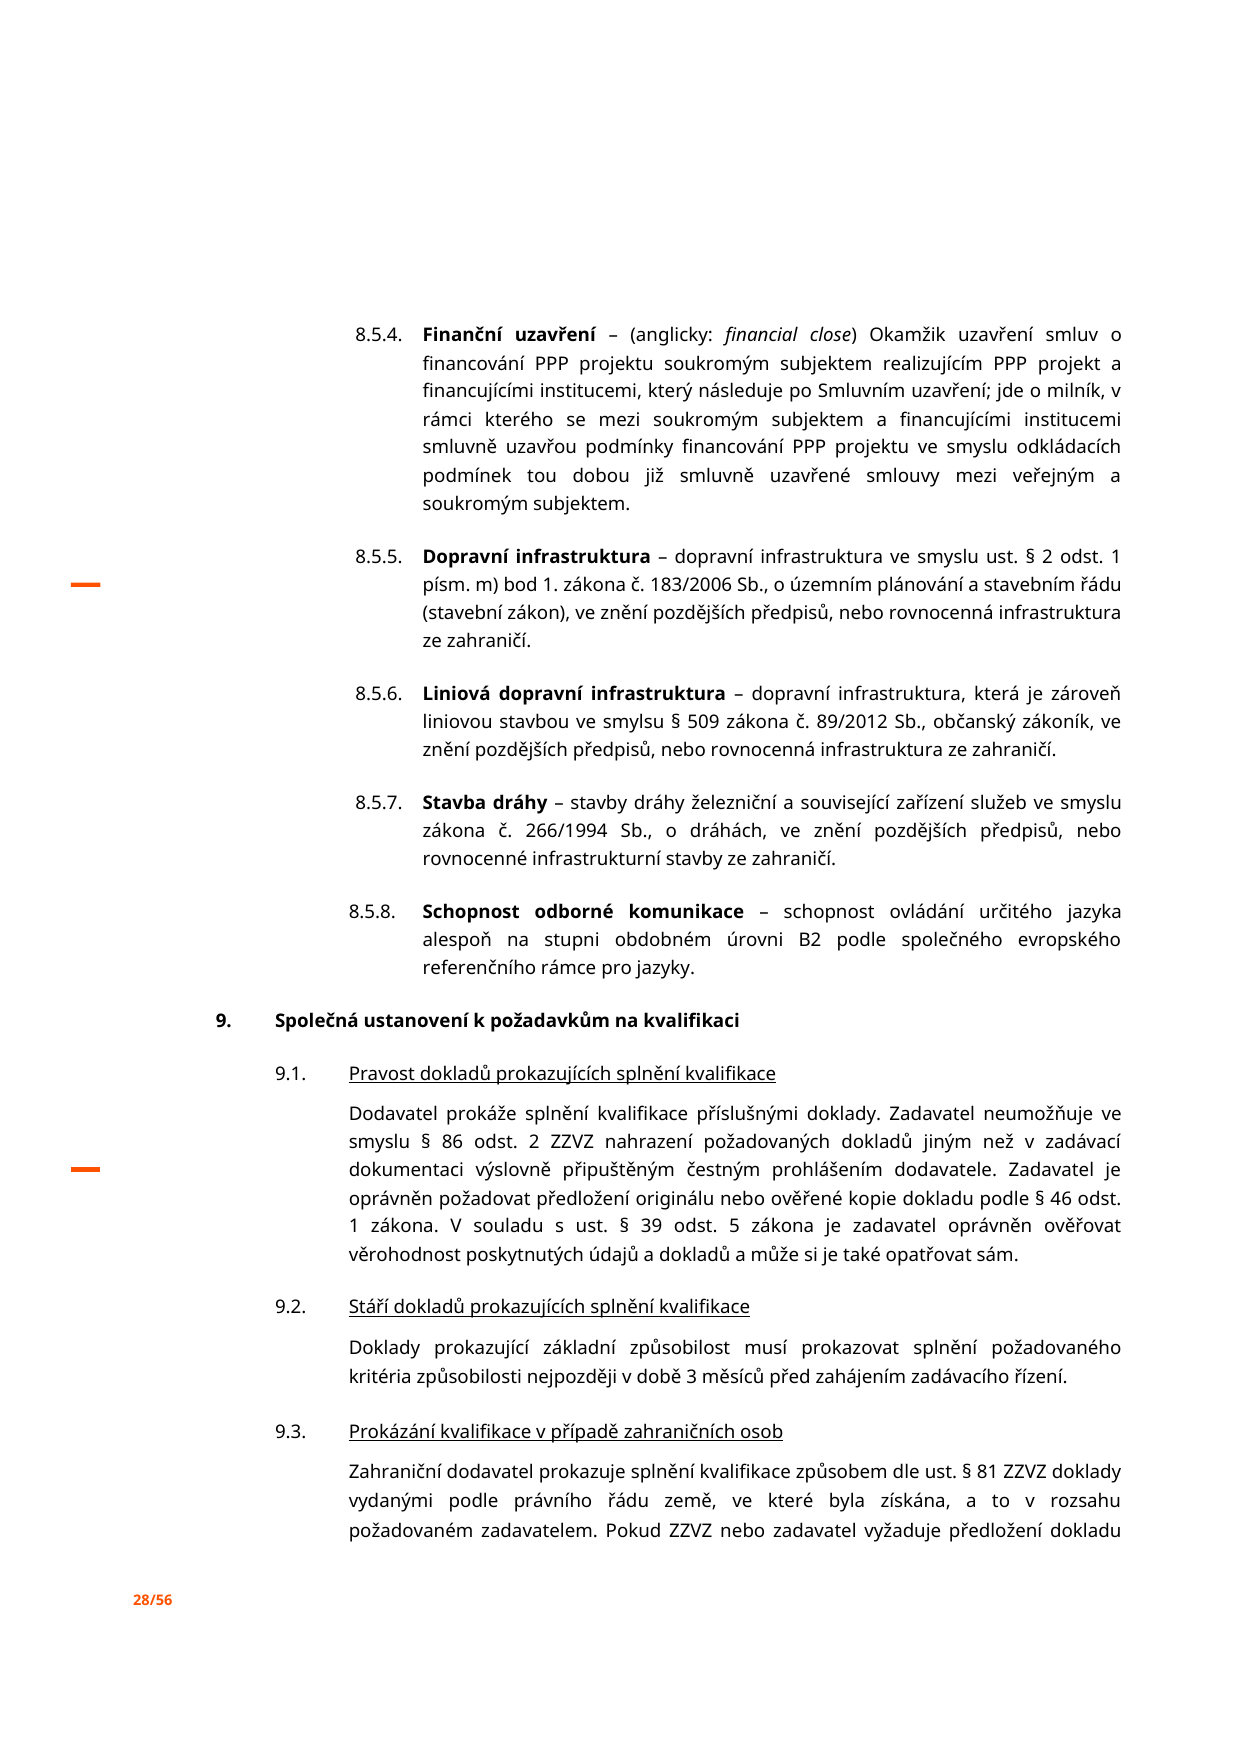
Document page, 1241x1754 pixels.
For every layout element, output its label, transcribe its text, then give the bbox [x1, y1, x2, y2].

subtitle Společná ustanovení k požadavkům na kvalifikaci [216, 1007, 1122, 1033]
subtitle Schopnost odborné komunikace – schopnost ovládání určitého jazyka alespoň na stupni obdobném úrovni B2 podle společného evropského referenčního rámce pro jazyky. [348, 898, 1122, 980]
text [348, 1458, 1122, 1542]
subtitle Stavba dráhy – stavby dráhy železniční a související zařízení služeb ve smyslu zákona č. 266/1994 Sb., o dráhách, ve znění pozdějších předpisů, nebo rovnocenné infrastrukturní stavby ze zahraničí. [355, 789, 1122, 871]
subtitle Dodavatel prokáže splnění kvalifikace příslušnými doklady. Zadavatel neumožňuje ve smyslu § 86 odst. 2 ZZVZ nahrazení požadovaných dokladů jiným než v zadávací dokumentaci výslovně připuštěným čestným prohlášením dodavatele. Zadavatel je oprávněn požadovat předložení originálu nebo ověřené kopie dokladu podle § 46 odst. 1 zákona. V souladu s ust. § 39 odst. 5 zákona je zadavatel oprávněn ověřovat věrohodnost poskytnutých údajů a dokladů a může si je také opatřovat sám. [348, 1101, 1122, 1266]
subtitle Stáří dokladů prokazujících splnění kvalifikace [275, 1294, 1122, 1319]
subtitle Dopravní infrastruktura – dopravní infrastruktura ve smyslu ust. § 2 odst. 1 písm. m) bod 1. zákona č. 183/2006 Sb., o územním plánování a stavebním řádu (stavební zákon), ve znění pozdějších předpisů, nebo rovnocenná infrastruktura ze zahraničí. [355, 543, 1122, 652]
subtitle Pravost dokladů prokazujících splnění kvalifikace [275, 1060, 1122, 1086]
subtitle Finanční uzavření – (anglicky: financial close) Okamžik uzavření smluv o financování PPP projektu soukromým subjektem realizujícím PPP projekt a financujícími institucemi, který následuje po Smluvním uzavření; jde o milník, v rámci kterého se mezi soukromým subjektem a financujícími institucemi smluvně uzavřou podmínky financování PPP projektu ve smyslu odkládacích podmínek tou dobou již smluvně uzavřené smlouvy mezi veřejným a soukromým subjektem. [355, 322, 1122, 515]
subtitle Prokázání kvalifikace v případě zahraničních osob [275, 1418, 1122, 1443]
subtitle Liniová dopravní infrastruktura – dopravní infrastruktura, která je zároveň liniovou stavbou ve smylsu § 509 zákona č. 89/2012 Sb., občanský zákoník, ve znění pozdějších předpisů, nebo rovnocenná infrastruktura ze zahraničí. [355, 680, 1122, 762]
text Doklady prokazující základní způsobilost musí prokazovat splnění požadovaného kritéria způsobilosti nejpozději v době 3 měsíců před zahájením zadávacího řízení. [348, 1334, 1122, 1389]
